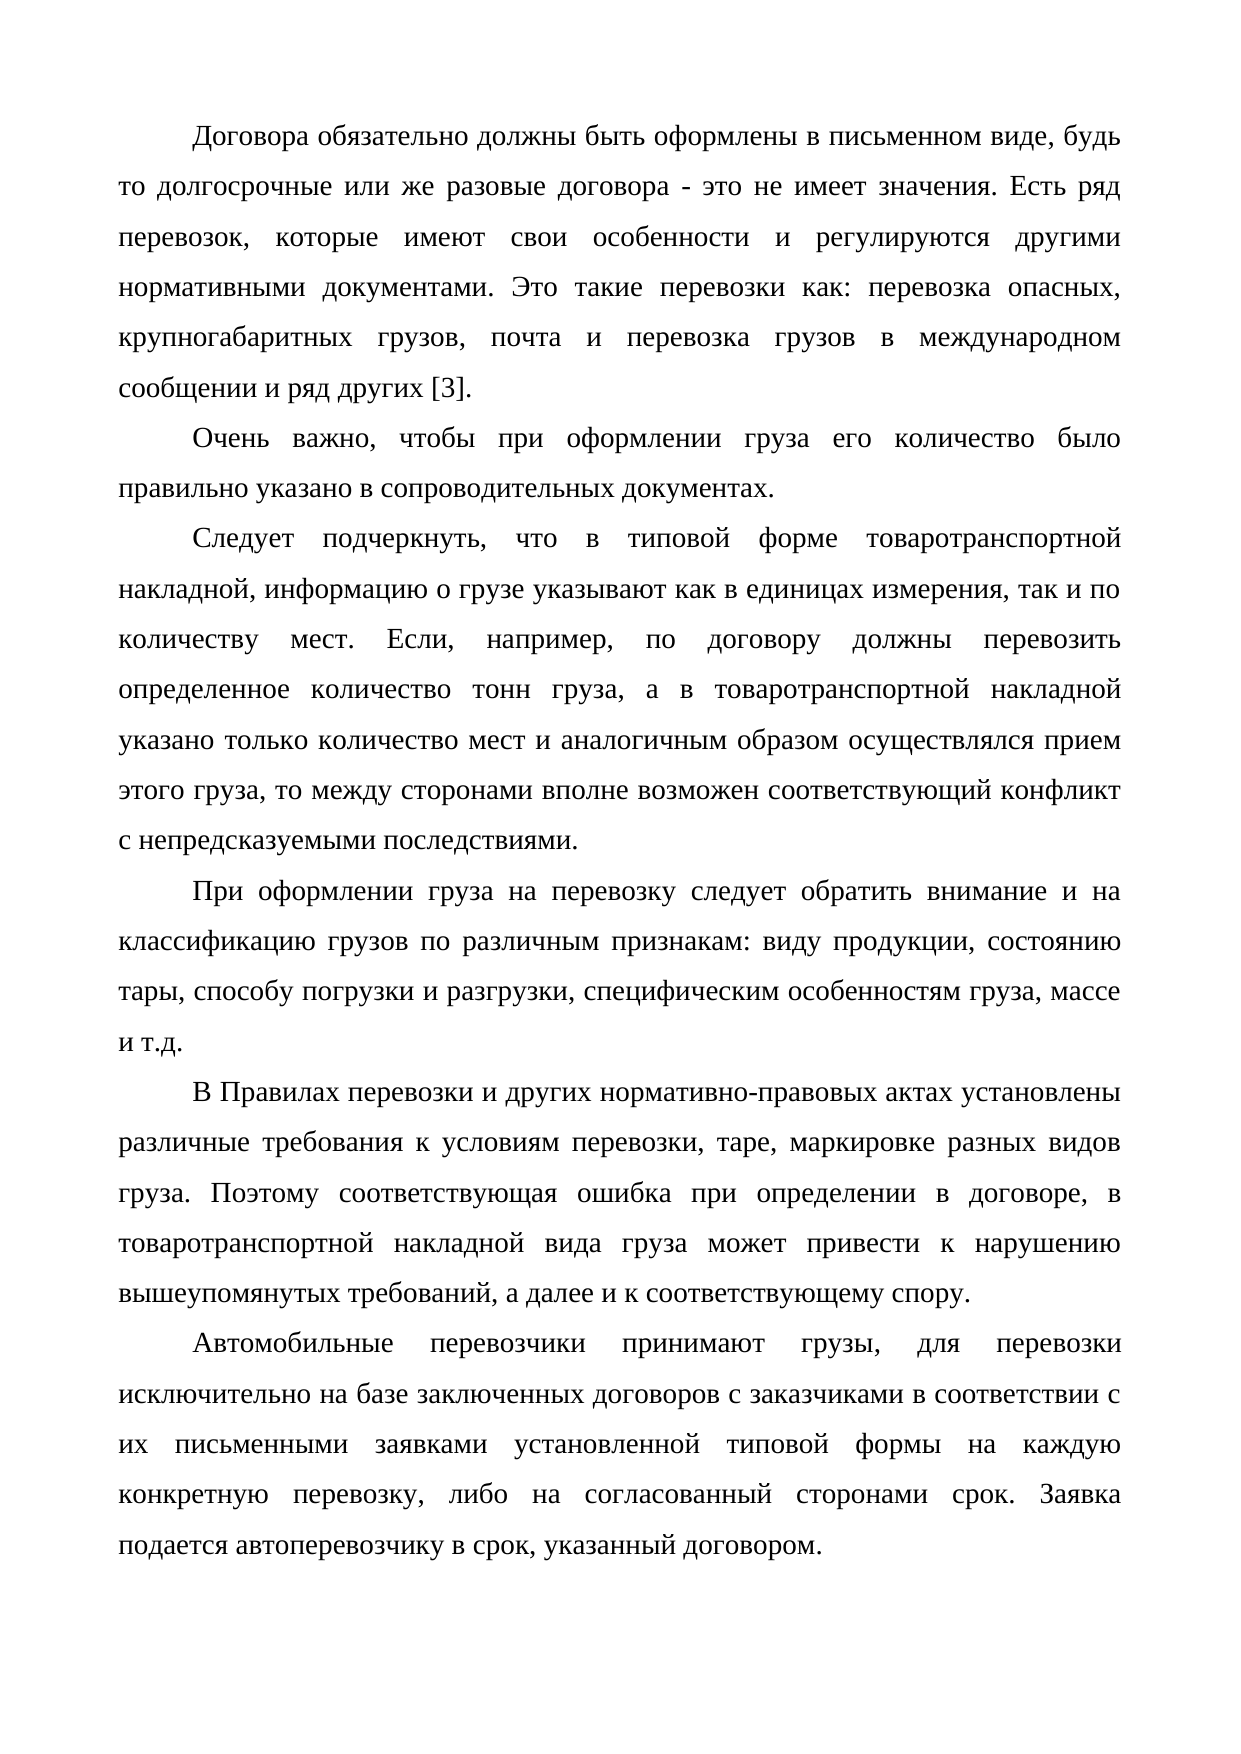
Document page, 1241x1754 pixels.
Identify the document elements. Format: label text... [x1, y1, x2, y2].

text Следует подчеркнуть, что в типовой форме товаротранспортной накладной, информацию о грузе указывают как в единицах измерения, так и по количеству мест. Если, например, по договору должны перевозить определенное количество тонн груза, а в товаротранспортной накладной указано только количество мест и аналогичным образом осуществлялся прием этого груза, то между сторонами вполне возможен соответствующий конфликт с непредсказуемыми последствиями. [118, 521, 1122, 856]
text При оформлении груза на перевозку следует обратить внимание и на классификацию грузов по различным признакам: виду продукции, состоянию тары, способу погрузки и разгрузки, специфическим особенностям груза, массе и т.д. [118, 873, 1122, 1057]
text Автомобильные перевозчики принимают грузы, для перевозки исключительно на базе заключенных договоров с заказчиками в соответствии с их письменными заявками установленной типовой формы на каждую конкретную перевозку, либо на согласованный сторонами срок. Заявка подается автоперевозчику в срок, указанный договором. [118, 1326, 1122, 1560]
text Договора обязательно должны быть оформлены в письменном виде, будь то долгосрочные или же разовые договора - это не имеет значения. Есть ряд перевозок, которые имеют свои особенности и регулируются другими нормативными документами. Это такие перевозки как: перевозка опасных, крупногабаритных грузов, почта и перевозка грузов в международном сообщении и ряд других [3]. [118, 118, 1122, 403]
text В Правилах перевозки и других нормативно-правовых актах установлены различные требования к условиям перевозки, таре, маркировке разных видов груза. Поэтому соответствующая ошибка при определении в договоре, в товаротранспортной накладной вида груза может привести к нарушению вышеупомянутых требований, а далее и к соответствующему спору. [118, 1074, 1122, 1309]
text Очень важно, чтобы при оформлении груза его количество было правильно указано в сопроводительных документах. [118, 420, 1122, 504]
